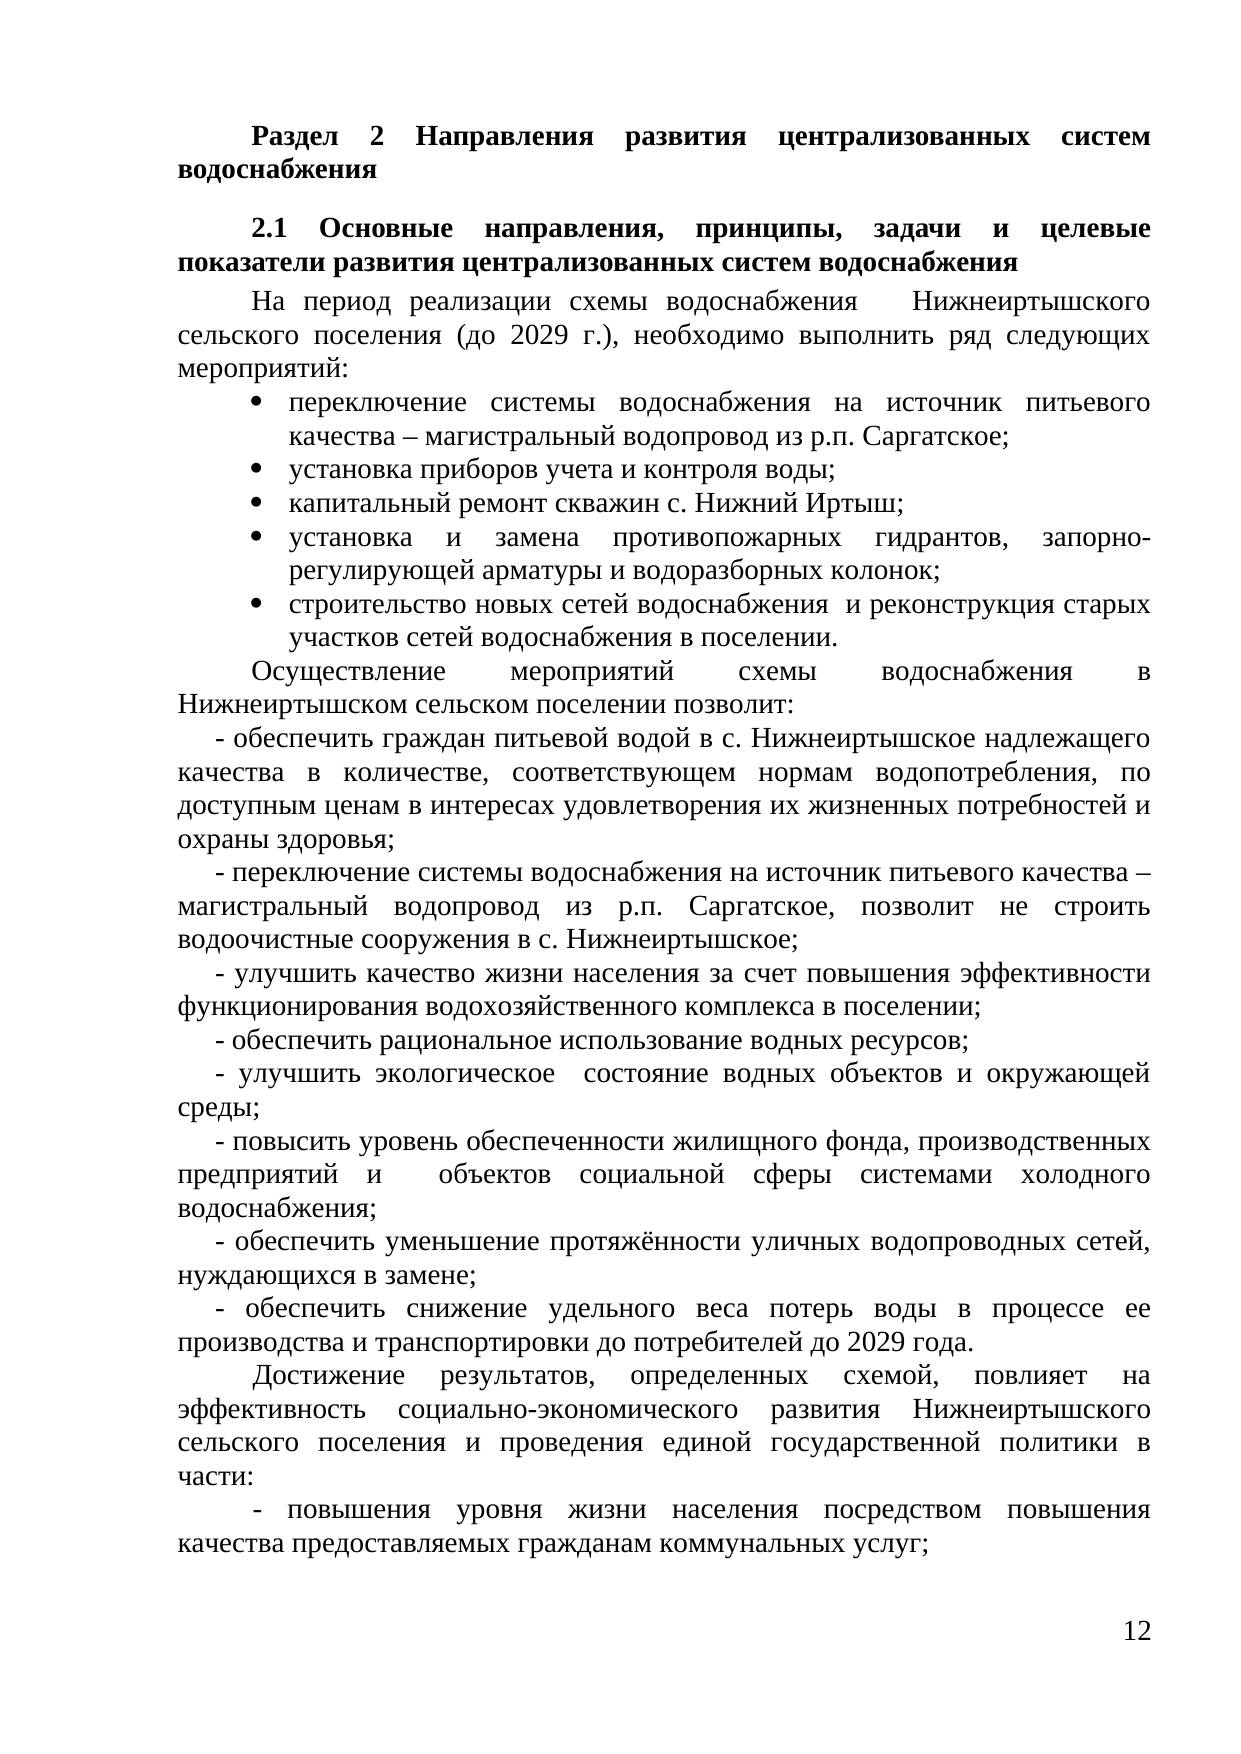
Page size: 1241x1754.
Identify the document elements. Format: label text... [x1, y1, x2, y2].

list установка и замена противопожарных гидрантов, запорно-регулирующей арматуры и водоразборных колонок; [251, 519, 1152, 586]
list переключение системы водоснабжения на источник питьевого качества – магистральный водопровод из р.п. Саргатское; [251, 384, 1152, 451]
text - обеспечить граждан питьевой водой в с. Нижнеиртышское надлежащего качества в количестве, соответствующем нормам водопотребления, по доступным ценам в интересах удовлетворения их жизненных потребностей и охраны здоровья; [177, 720, 1152, 854]
subtitle 2.1 Основные направления, принципы, задачи и целевые показатели развития централизованных систем водоснабжения [177, 210, 1152, 277]
text - улучшить экологическое состояние водных объектов и окружающей среды; [177, 1056, 1152, 1123]
text - повышения уровня жизни населения посредством повышения качества предоставляемых гражданам коммунальных услуг; [177, 1492, 1152, 1559]
text - переключение системы водоснабжения на источник питьевого качества – магистральный водопровод из р.п. Саргатское, позволит не строить водоочистные сооружения в с. Нижнеиртышское; [177, 854, 1152, 955]
list установка приборов учета и контроля воды; [251, 451, 1152, 485]
text - обеспечить снижение удельного веса потерь воды в процессе ее производства и транспортировки до потребителей до 2029 года. [177, 1290, 1152, 1357]
text - повысить уровень обеспеченности жилищного фонда, производственных предприятий и объектов социальной сферы системами холодного водоснабжения; [177, 1123, 1152, 1223]
text - обеспечить уменьшение протяжённости уличных водопроводных сетей, нуждающихся в замене; [177, 1223, 1152, 1290]
text - обеспечить рациональное использование водных ресурсов; [177, 1022, 1152, 1056]
text - улучшить качество жизни населения за счет повышения эффективности функционирования водохозяйственного комплекса в поселении; [177, 955, 1152, 1022]
list строительство новых сетей водоснабжения и реконструкция старых участков сетей водоснабжения в поселении. [251, 586, 1152, 653]
subtitle Раздел 2 Направления развития централизованных систем водоснабжения [177, 118, 1152, 185]
text Достижение результатов, определенных схемой, повлияет на эффективность социально-экономического развития Нижнеиртышского сельского поселения и проведения единой государственной политики в части: [177, 1357, 1152, 1492]
text На период реализации схемы водоснабжения Нижнеиртышского сельского поселения (до 2029 г.), необходимо выполнить ряд следующих мероприятий: [177, 283, 1152, 384]
text Осуществление мероприятий схемы водоснабжения в Нижнеиртышском сельском поселении позволит: [177, 653, 1152, 720]
list капитальный ремонт скважин с. Нижний Иртыш; [251, 485, 1152, 519]
